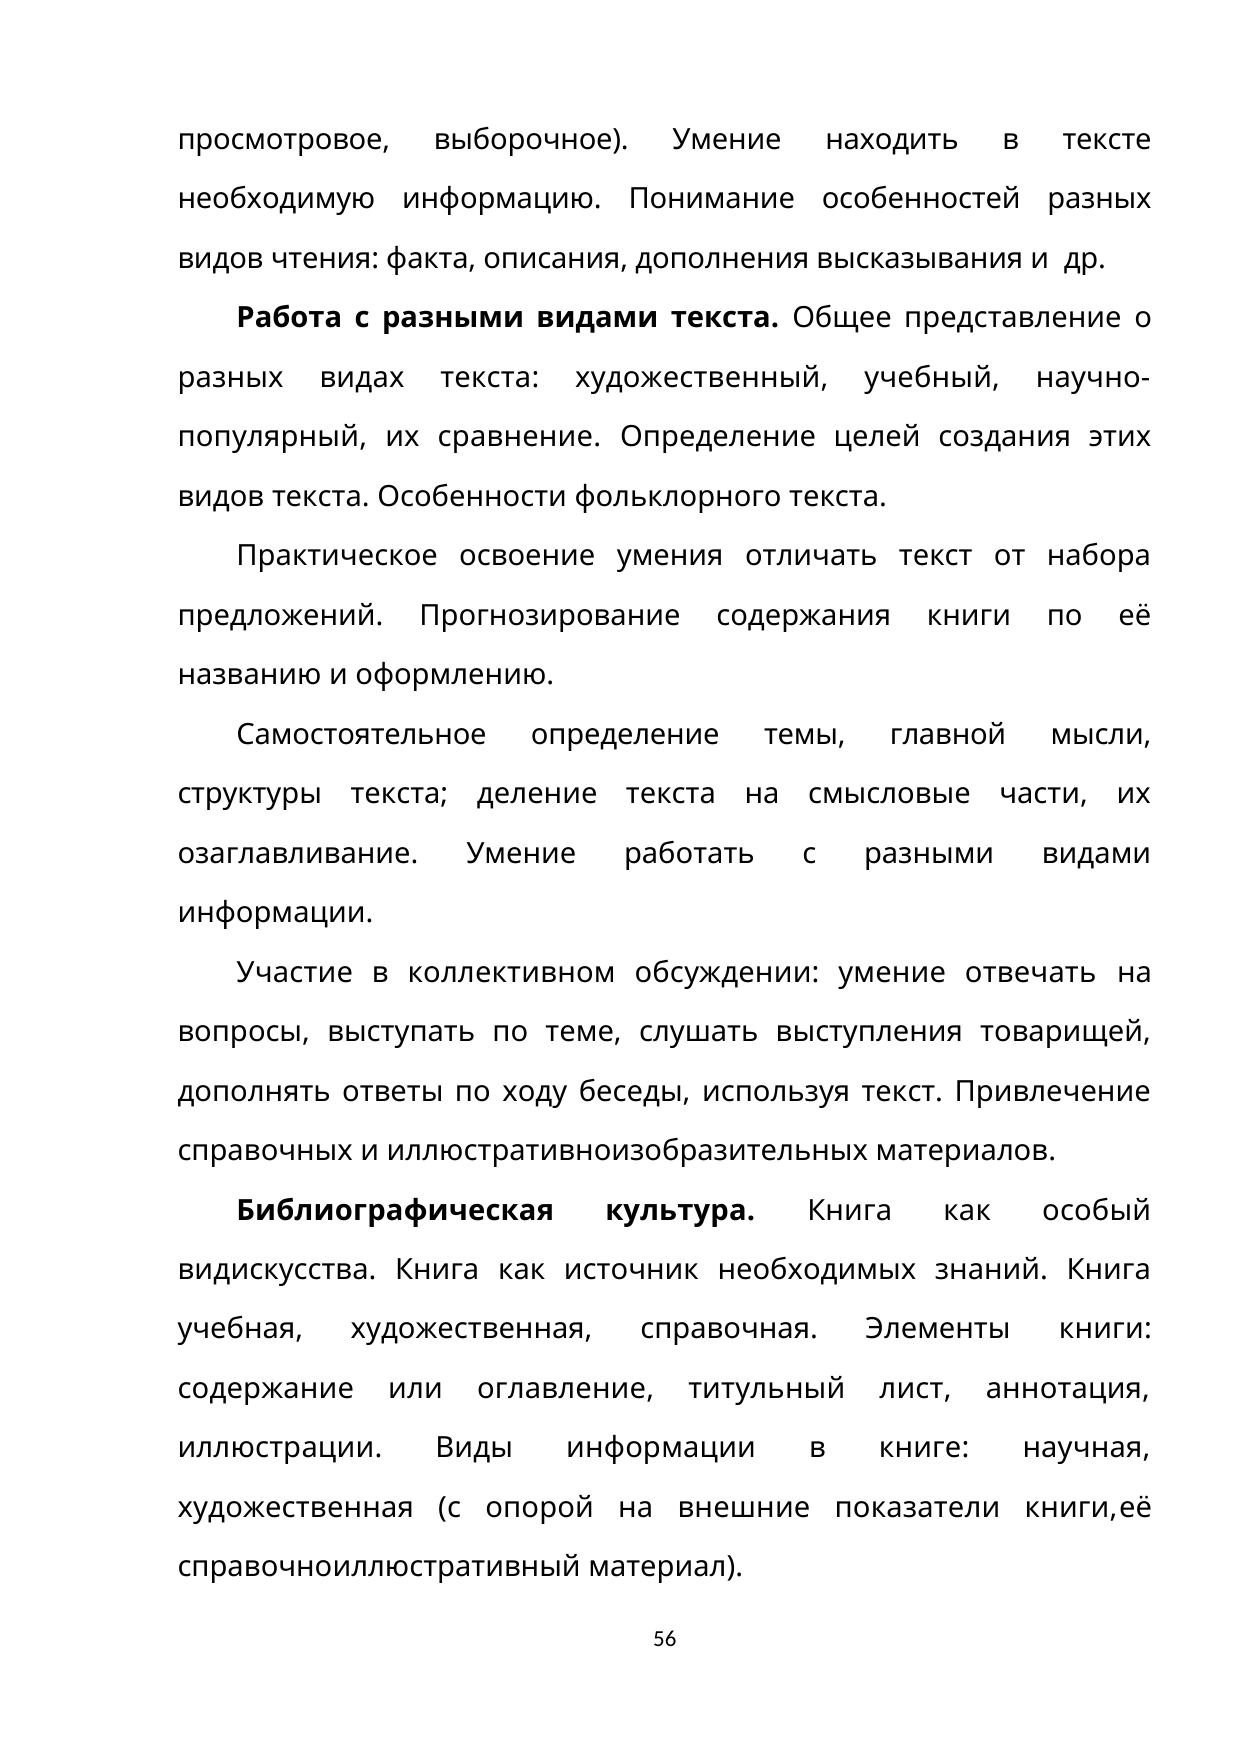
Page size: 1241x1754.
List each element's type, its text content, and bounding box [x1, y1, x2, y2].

text Самостоятельное определение темы, главной мысли, структуры текста; деление текста на смысловые части, их озаглавливание. Умение работать с разными видами информации. [177, 713, 1152, 931]
text Практическое освоение умения отличать текст от набора предложений. Прогнозирование содержания книги по её названию и оформлению. [177, 534, 1152, 693]
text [177, 118, 1152, 277]
text Участие в коллективном обсуждении: умение отвечать на вопросы, выступать по теме, слушать выступления товарищей, дополнять ответы по ходу беседы, используя текст. Привлечение справочных и иллюстративноизобразительных материалов. [177, 951, 1152, 1169]
text Работа с разными видами текста. Общее представление о разных видах текста: художественный, учебный, научно-популярный, их сравнение. Определение целей создания этих видов текста. Особенности фольклорного текста. [177, 297, 1152, 515]
text Библиографическая культура. Книга как особый видискусства. Книга как источник необходимых знаний. Книга учебная, художественная, справочная. Элементы книги: содержание или оглавление, титульный лист, аннотация, иллюстрации. Виды информации в книге: научная, художественная (с опорой на внешние показатели книги,её справочноиллюстративный материал). [177, 1189, 1152, 1585]
